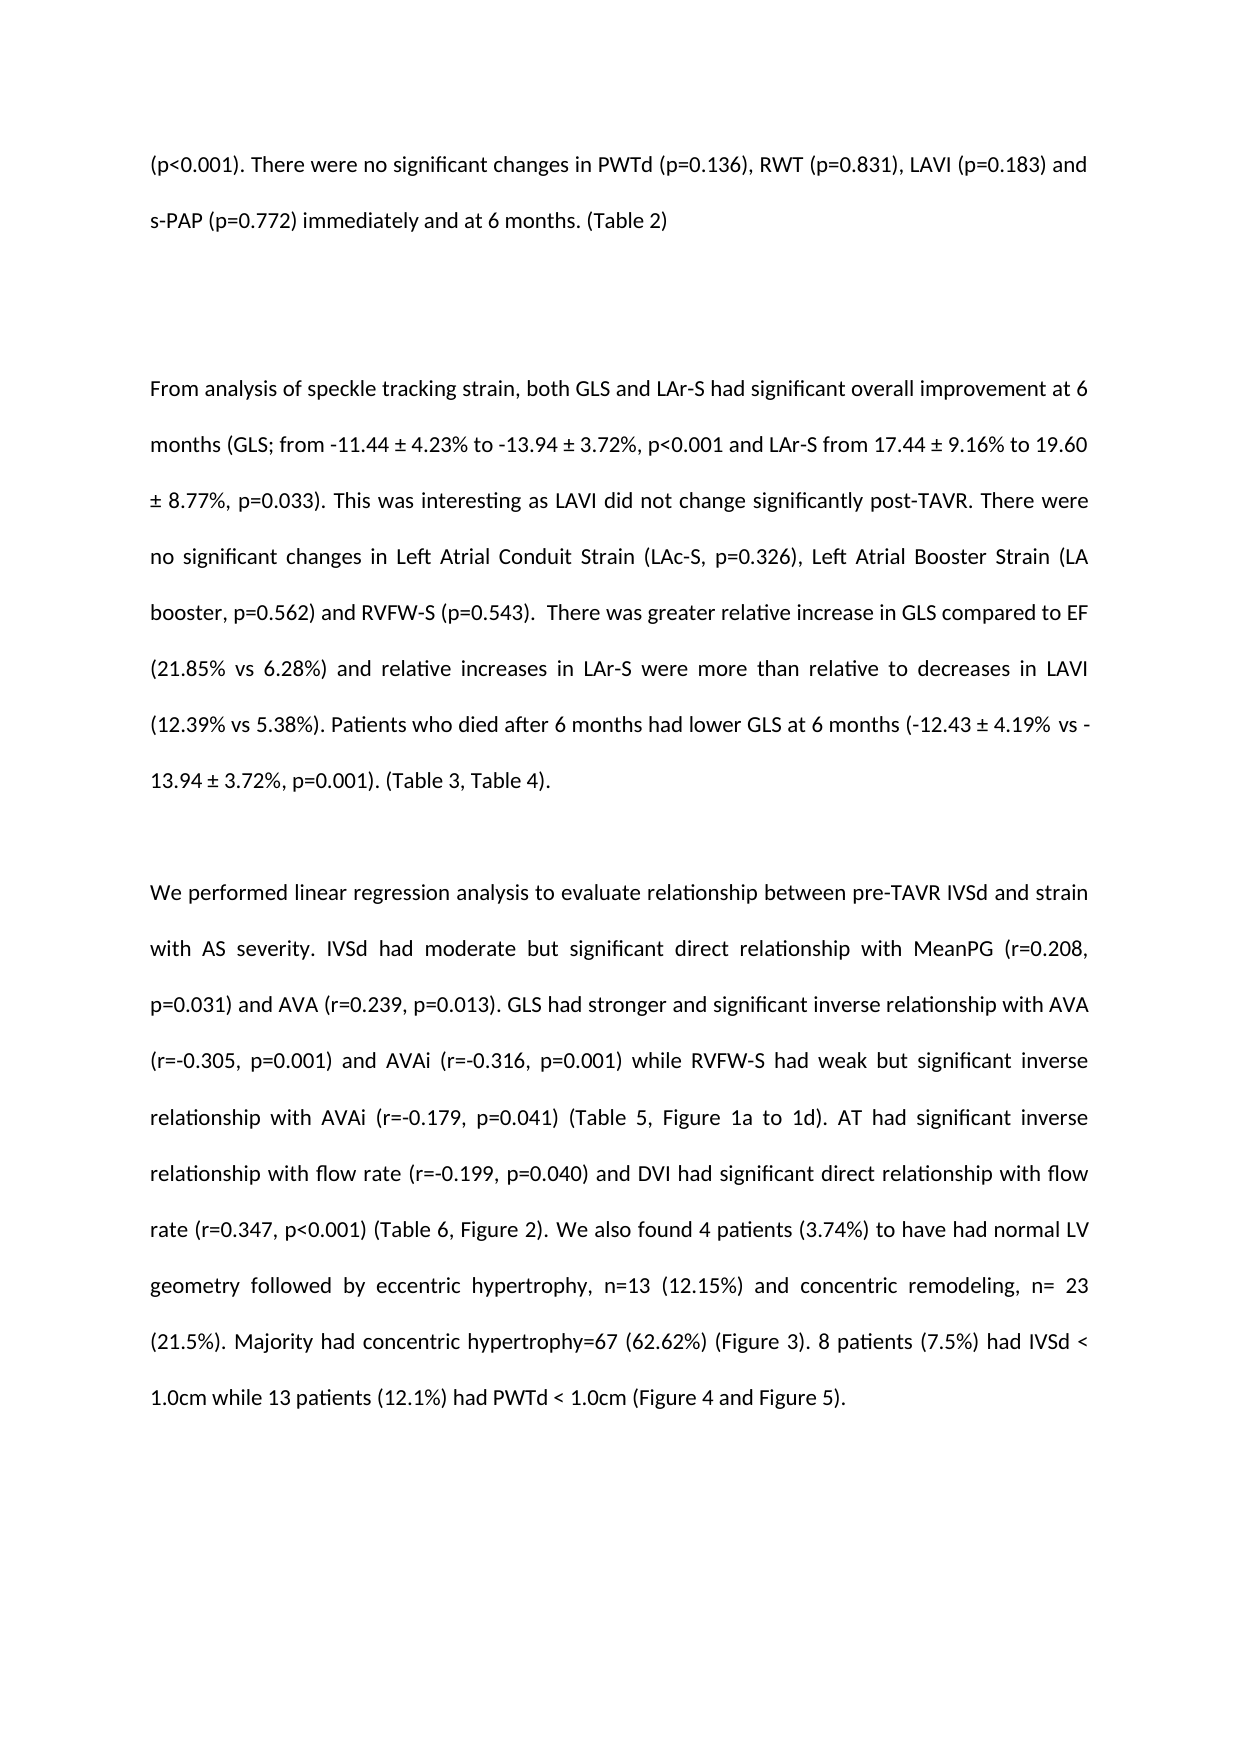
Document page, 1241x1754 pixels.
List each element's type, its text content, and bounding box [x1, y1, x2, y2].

text From analysis of speckle tracking strain, both GLS and LAr-S had significant overall improvement at 6 months (GLS; from -11.44 ± 4.23% to -13.94 ± 3.72%, p<0.001 and LAr-S from 17.44 ± 9.16% to 19.60 ± 8.77%, p=0.033). This was interesting as LAVI did not change significantly post-TAVR. There were no significant changes in Left Atrial Conduit Strain (LAc-S, p=0.326), Left Atrial Booster Strain (LA booster, p=0.562) and RVFW-S (p=0.543). There was greater relative increase in GLS compared to EF (21.85% vs 6.28%) and relative increases in LAr-S were more than relative to decreases in LAVI (12.39% vs 5.38%). Patients who died after 6 months had lower GLS at 6 months (-12.43 ± 4.19% vs -13.94 ± 3.72%, p=0.001). (Table 3, Table 4). [150, 374, 1090, 794]
text We performed linear regression analysis to evaluate relationship between pre-TAVR IVSd and strain with AS severity. IVSd had moderate but significant direct relationship with MeanPG (r=0.208, p=0.031) and AVA (r=0.239, p=0.013). GLS had stronger and significant inverse relationship with AVA (r=-0.305, p=0.001) and AVAi (r=-0.316, p=0.001) while RVFW-S had weak but significant inverse relationship with AVAi (r=-0.179, p=0.041) (Table 5, Figure 1a to 1d). AT had significant inverse relationship with flow rate (r=-0.199, p=0.040) and DVI had significant direct relationship with flow rate (r=0.347, p<0.001) (Table 6, Figure 2). We also found 4 patients (3.74%) to have had normal LV geometry followed by eccentric hypertrophy, n=13 (12.15%) and concentric remodeling, n= 23 (21.5%). Majority had concentric hypertrophy=67 (62.62%) (Figure 3). 8 patients (7.5%) had IVSd < 1.0cm while 13 patients (12.1%) had PWTd < 1.0cm (Figure 4 and Figure 5). [150, 878, 1090, 1411]
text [150, 150, 1090, 234]
